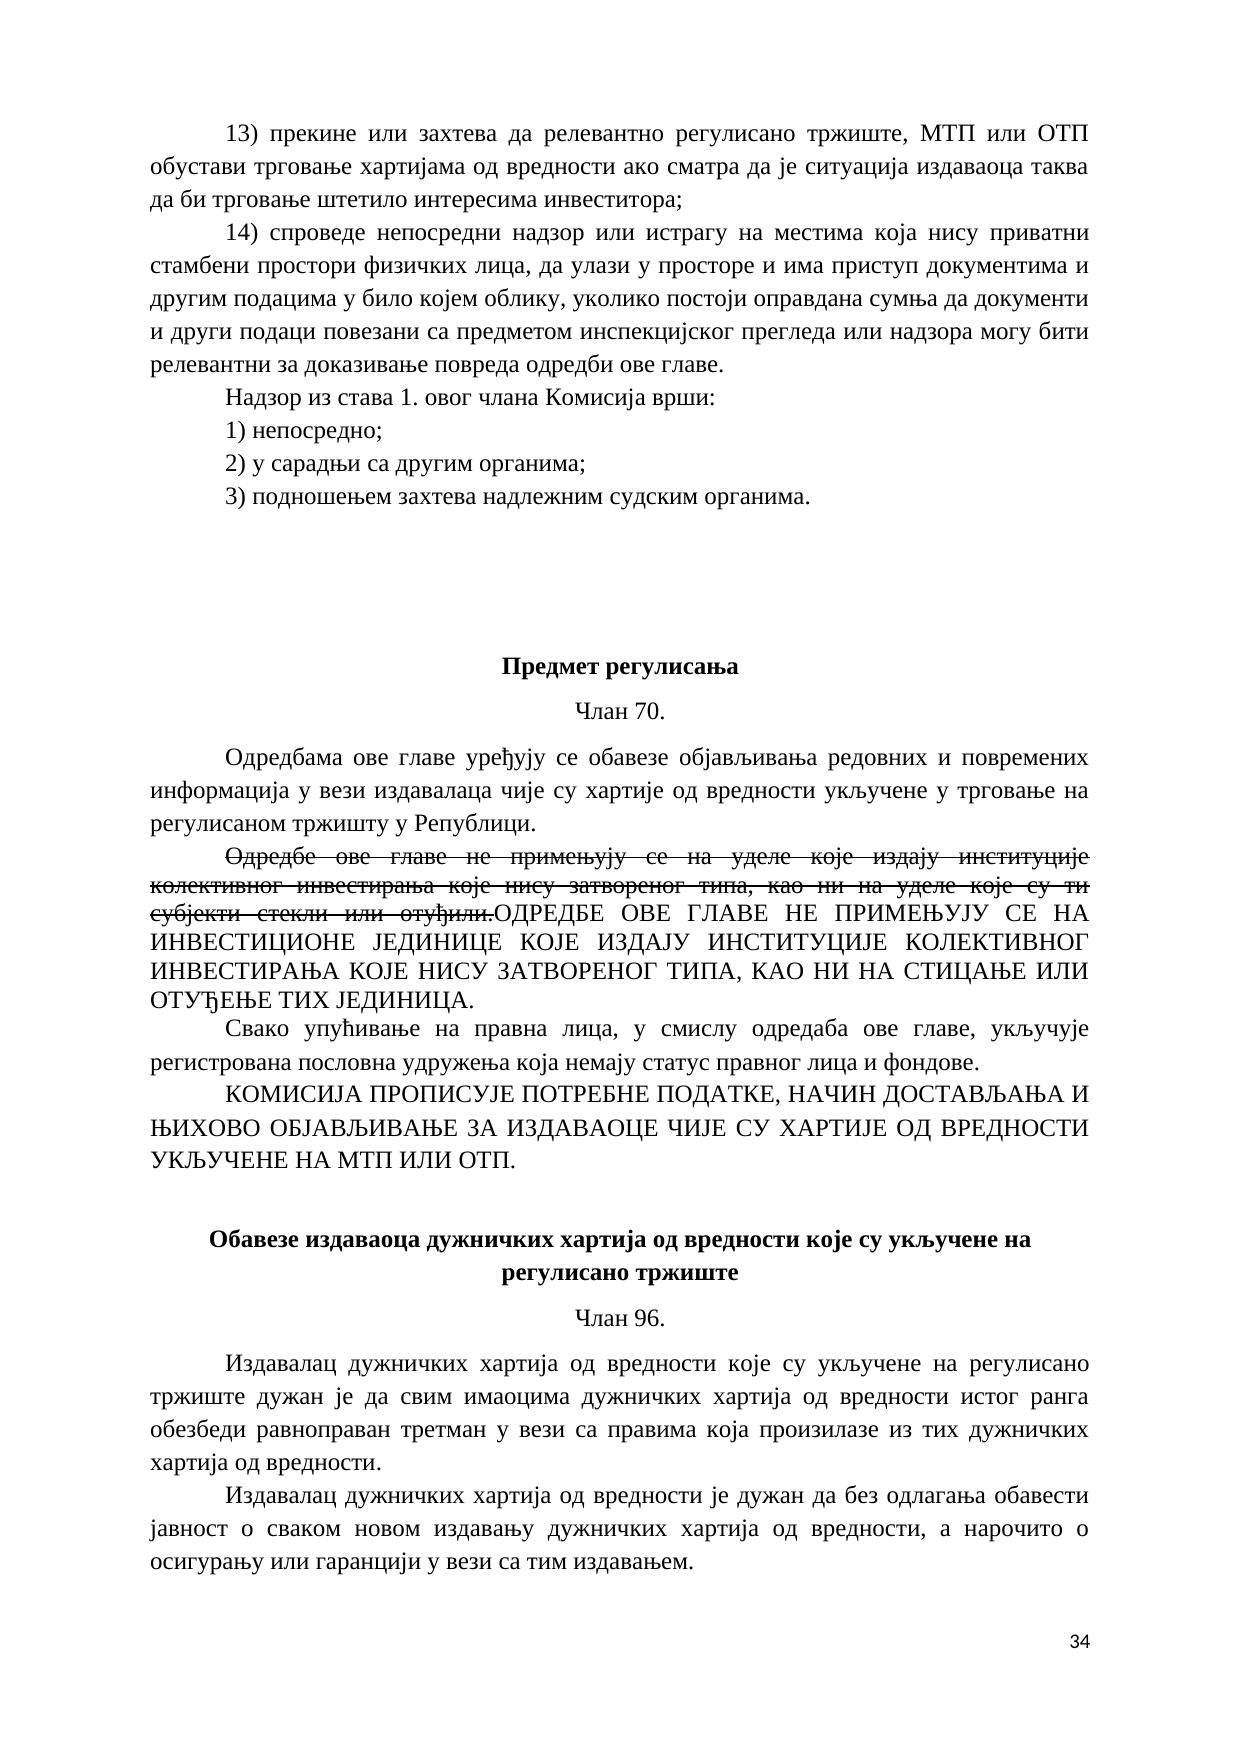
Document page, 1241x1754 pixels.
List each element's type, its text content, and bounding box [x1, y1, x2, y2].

text Надзор из става 1. овог члана Комисија врши: [150, 382, 1090, 411]
text Одредбама ове главе уређују се обавезе објављивања редовних и повремених информација у вези издавалаца чије су хартије од вредности укључене у трговање на регулисаном тржишту у Републици. [150, 742, 1090, 837]
text Одредбе ове главе не примењују се на уделе које издају институције колективног инвестирања које нису затвореног типа, као ни на уделе које су ти субјекти стекли или отуђили.ОДРЕДБЕ ОВЕ ГЛАВЕ НЕ ПРИМЕЊУЈУ СЕ НА ИНВЕСТИЦИОНЕ ЈЕДИНИЦЕ КОЈЕ ИЗДАЈУ ИНСТИТУЦИЈЕ КОЛЕКТИВНОГ ИНВЕСТИРАЊА КОЈЕ НИСУ ЗАТВОРЕНОГ ТИПА, КАО НИ НА СТИЦАЊЕ ИЛИ ОТУЂЕЊЕ ТИХ ЈЕДИНИЦА. [150, 841, 1090, 885]
text 3) подношењем захтева надлежним судским органима. [150, 481, 1090, 510]
text Члан 96. [150, 1303, 1090, 1331]
text КОМИСИЈА ПРОПИСУЈЕ ПОТРЕБНЕ ПОДАТКЕ, НАЧИН ДОСТАВЉАЊА И ЊИХОВО ОБЈАВЉИВАЊЕ ЗА ИЗДАВАОЦЕ ЧИЈЕ СУ ХАРТИЈЕ ОД ВРЕДНОСТИ УКЉУЧЕНЕ НА МТП ИЛИ ОТП. [150, 1079, 1090, 1174]
text 14) спроведе непосредни надзор или истрагу на местима која нису приватни стамбени простори физичких лица, да улази у просторе и има приступ документима и другим подацима у било којем облику, уколико постоји оправдана сумња да документи и други подаци повезани са предметом инспекцијског прегледа или надзора могу бити релевантни за доказивање повреда одредби ове главе. [150, 217, 1090, 378]
text Обавезе издаваоца дужничких хартија од вредности које су укључене на регулисано тржиште [150, 1224, 1090, 1286]
text 13) прекине или захтева да релевантно регулисано тржиште, МТП или ОТП обустави трговање хартијама од вредности ако сматра да је ситуација издаваоца таква да би трговање штетило интересима инвеститора; [150, 118, 1090, 213]
text Издавалац дужничких хартија од вредности је дужан да без одлагања обавести јавност о сваком новом издавању дужничких хартија од вредности, а нарочито о осигурању или гаранцији у вези са тим издавањем. [150, 1480, 1090, 1575]
text Издавалац дужничких хартија од вредности које су укључене на регулисано тржиште дужан је да свим имаоцима дужничких хартија од вредности истог ранга обезбеди равноправан третман у вези са правима која произилазе из тих дужничких хартија од вредности. [150, 1348, 1090, 1476]
text Одредбе ове главе не примењују се на уделе које издају институције колективног инвестирања које нису затвореног типа, као ни на уделе које су ти субјекти стекли или отуђили.ОДРЕДБЕ ОВЕ ГЛАВЕ НЕ ПРИМЕЊУЈУ СЕ НА ИНВЕСТИЦИОНЕ ЈЕДИНИЦЕ КОЈЕ ИЗДАЈУ ИНСТИТУЦИЈЕ КОЛЕКТИВНОГ ИНВЕСТИРАЊА КОЈЕ НИСУ ЗАТВОРЕНОГ ТИПА, КАО НИ НА СТИЦАЊЕ ИЛИ ОТУЂЕЊЕ ТИХ ЈЕДИНИЦА. [150, 887, 1090, 1013]
text 2) у сарадњи са другим органима; [150, 448, 1090, 477]
text Свако упућивање на правна лица, у смислу одредаба ове главе, укључује регистрована пословна удружења која немају статус правног лица и фондове. [150, 1013, 1090, 1075]
text Члан 70. [150, 696, 1090, 725]
text 1) непосредно; [150, 415, 1090, 444]
text Предмет регулисања [150, 651, 1090, 680]
